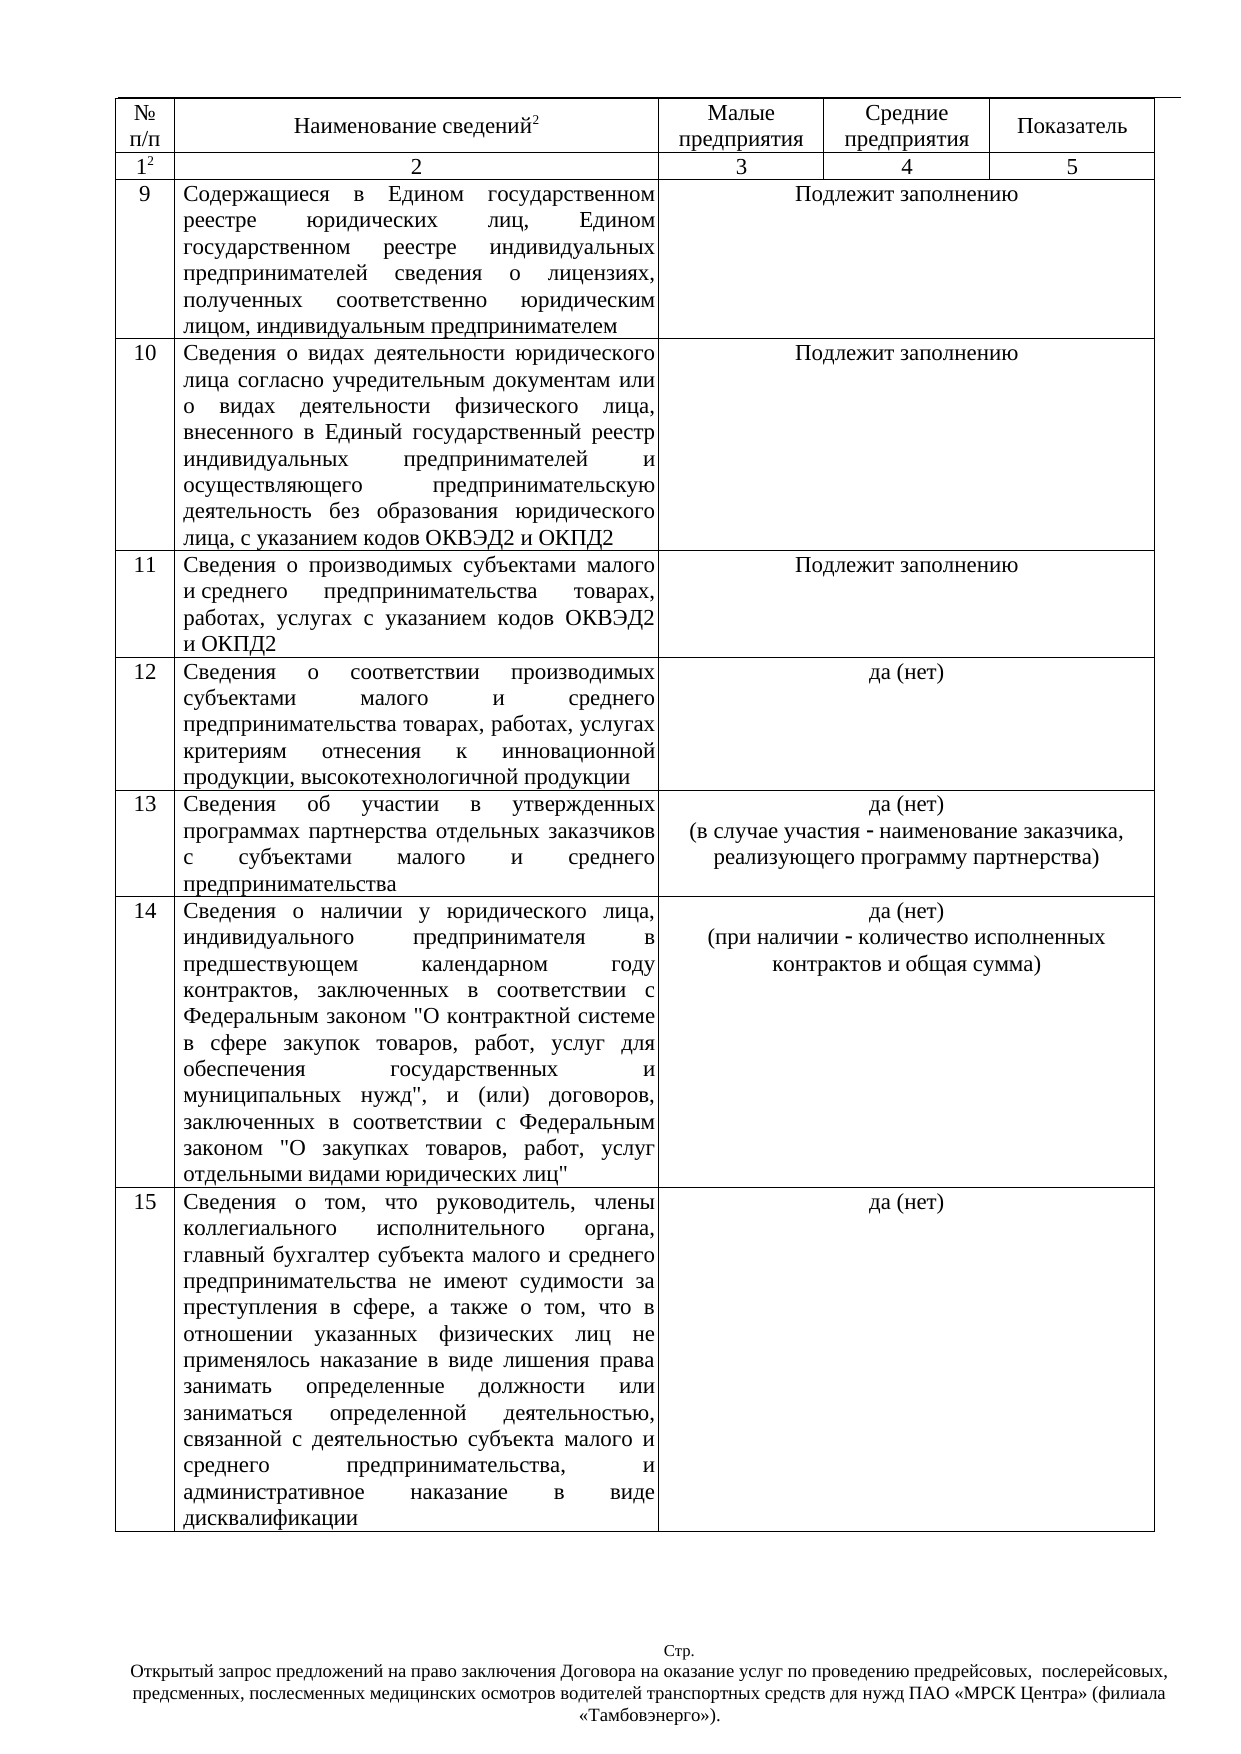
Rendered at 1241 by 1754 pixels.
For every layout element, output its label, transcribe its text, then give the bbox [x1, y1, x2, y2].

table_cell 5 [990, 153, 1154, 179]
table_cell 10 [116, 339, 174, 550]
table_header Показатель [990, 99, 1154, 152]
table_cell да (нет) [659, 658, 1154, 789]
table_cell 13 [116, 791, 174, 896]
table_cell Сведения о производимых субъектами малого и среднего предпринимательства товарах, работах, услугах с указанием кодов ОКВЭД2 и ОКПД2 [175, 551, 658, 657]
table_cell Сведения о видах деятельности юридического лица согласно учредительным документам или о видах деятельности физического лица, внесенного в Единый государственный реестр индивидуальных предпринимателей и осуществляющего предпринимательскую деятельность без образования юридического лица, с указанием кодов ОКВЭД2 и ОКПД2 [175, 339, 658, 550]
table_cell да (нет) (в случае участия наименование заказчика, реализующего программу партнерства) [659, 791, 1154, 896]
table_cell Подлежит заполнению [659, 339, 1154, 550]
table_cell Сведения о соответствии производимых субъектами малого и среднего предпринимательства товарах, работах, услугах критериям отнесения к инновационной продукции, высокотехнологичной продукции [175, 658, 658, 789]
table_cell 12 [116, 153, 174, 179]
table_cell Подлежит заполнению [659, 551, 1154, 657]
table_cell 15 [116, 1188, 174, 1531]
table_header Малые предприятия [659, 99, 823, 152]
table_cell да (нет) [659, 1188, 1154, 1531]
table_cell Подлежит заполнению [659, 180, 1154, 338]
table_cell 9 [116, 180, 174, 338]
table_cell 12 [116, 658, 174, 789]
table_header Средние предприятия [824, 99, 989, 152]
table_cell 3 [659, 153, 823, 179]
table_cell 11 [116, 551, 174, 657]
table_cell 2 [175, 153, 658, 179]
table_cell 4 [824, 153, 989, 179]
table_header Наименование сведений2 [175, 99, 658, 152]
table_cell 14 [116, 897, 174, 1187]
table_cell да (нет) (при наличии количество исполненных контрактов и общая сумма) [659, 897, 1154, 1187]
table_cell Сведения о том, что руководитель, члены коллегиального исполнительного органа, главный бухгалтер субъекта малого и среднего предпринимательства не имеют судимости за преступления в сфере, а также о том, что в отношении указанных физических лиц не применялось наказание в виде лишения права занимать определенные должности или заниматься определенной деятельностью, связанной с деятельностью субъекта малого и среднего предпринимательства, и административное наказание в виде дисквалификации [175, 1188, 658, 1531]
table_header № п/п [116, 99, 174, 152]
table_cell Сведения об участии в утвержденных программах партнерства отдельных заказчиков с субъектами малого и среднего предпринимательства [175, 791, 658, 896]
table_cell Содержащиеся в Едином государственном реестре юридических лиц, Едином государственном реестре индивидуальных предпринимателей сведения о лицензиях, полученных соответственно юридическим лицом, индивидуальным предпринимателем [175, 180, 658, 338]
table_cell Сведения о наличии у юридического лица, индивидуального предпринимателя в предшествующем календарном году контрактов, заключенных в соответствии с Федеральным законом "О контрактной системе в сфере закупок товаров, работ, услуг для обеспечения государственных и муниципальных нужд", и (или) договоров, заключенных в соответствии с Федеральным законом "О закупках товаров, работ, услуг отдельными видами юридических лиц" [175, 897, 658, 1187]
